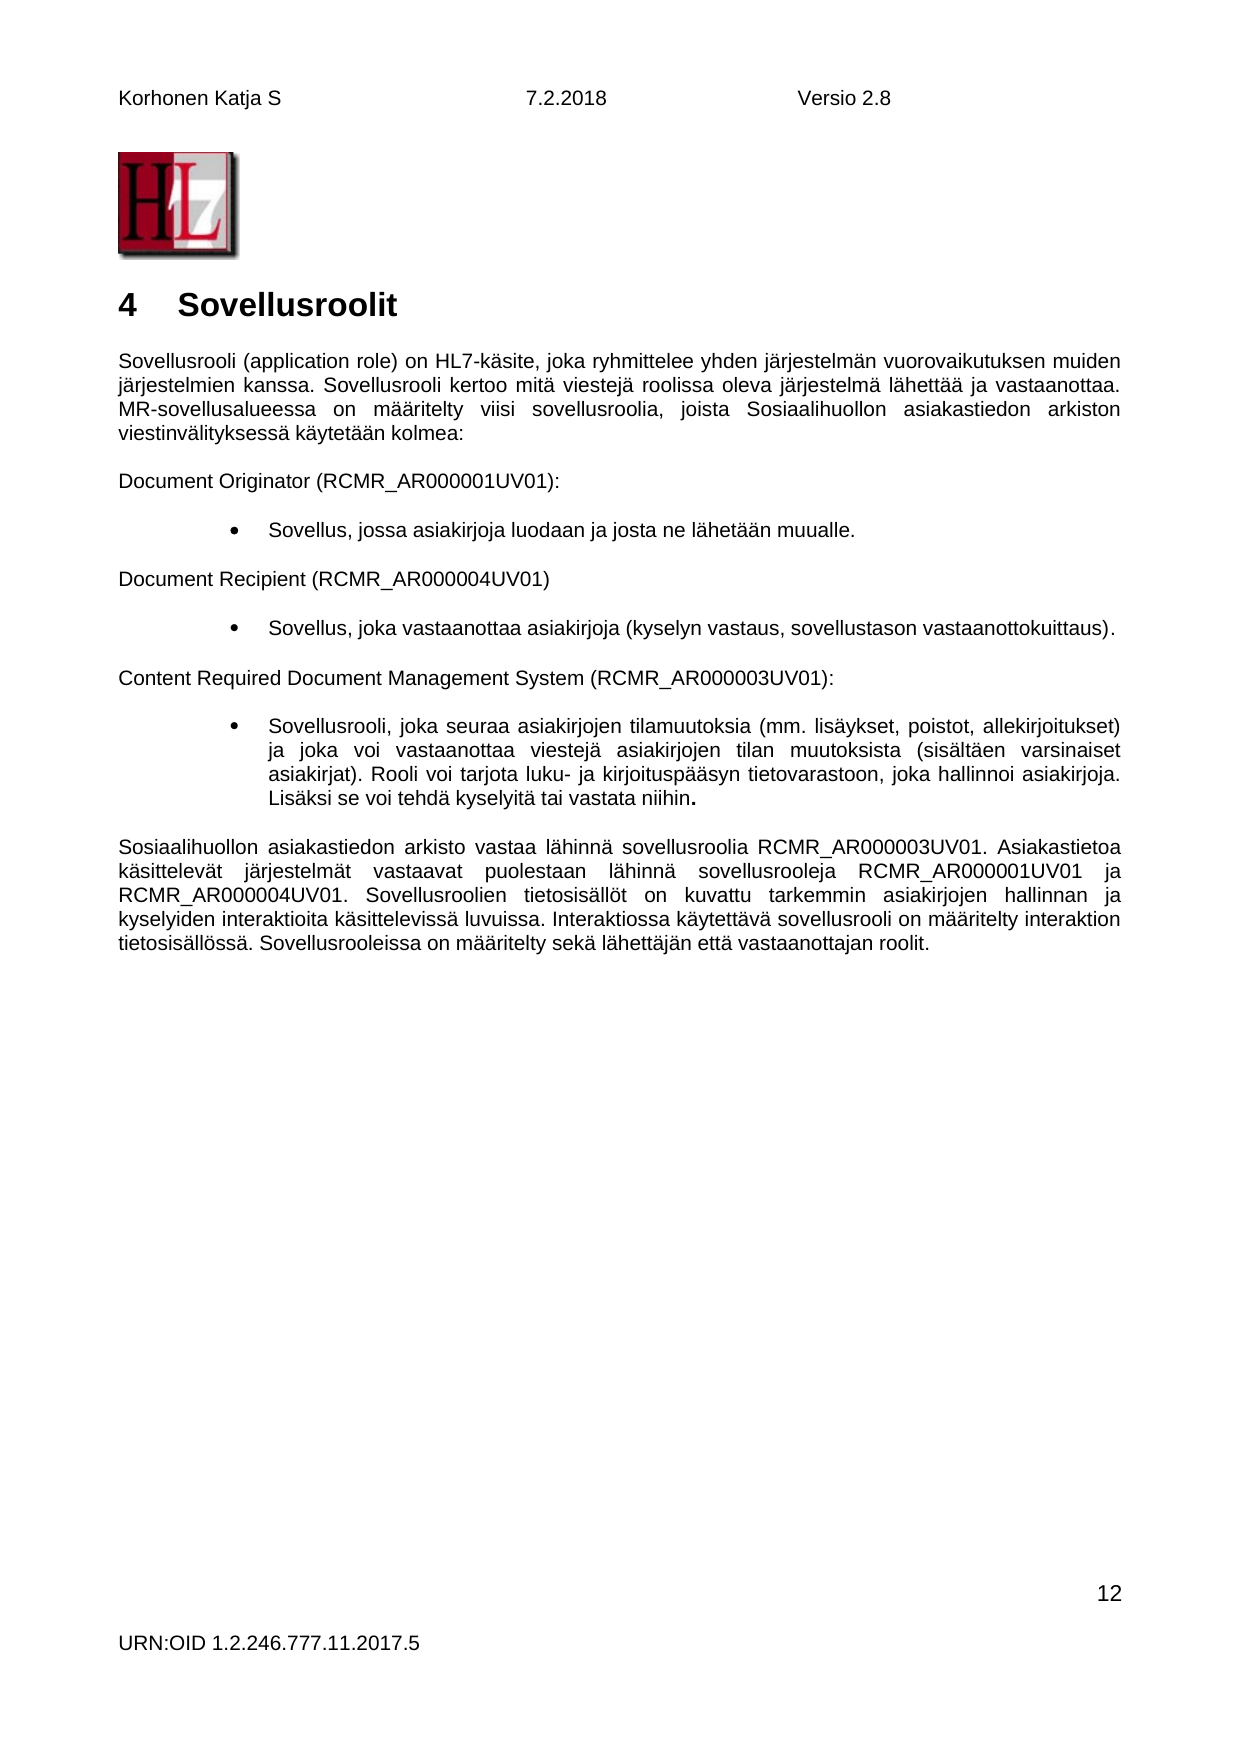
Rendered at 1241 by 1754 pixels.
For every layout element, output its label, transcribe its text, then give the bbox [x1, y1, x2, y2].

list Sovellus, jossa asiakirjoja luodaan ja josta ne lähetään muualle. [231, 518, 1122, 542]
list Sovellus, joka vastaanottaa asiakirjoja (kyselyn vastaus, sovellustason vastaanottokuittaus). [231, 616, 1122, 640]
list Sovellusrooli, joka seuraa asiakirjojen tilamuutoksia (mm. lisäykset, poistot, allekirjoitukset) ja joka voi vastaanottaa viestejä asiakirjojen tilan muutoksista (sisältäen varsinaiset asiakirjat). Rooli voi tarjota luku- ja kirjoituspääsyn tietovarastoon, joka hallinnoi asiakirjoja. Lisäksi se voi tehdä kyselyitä tai vastata niihin. [231, 714, 1122, 810]
text Sovellusrooli (application role) on HL7-käsite, joka ryhmittelee yhden järjestelmän vuorovaikutuksen muiden järjestelmien kanssa. Sovellusrooli kertoo mitä viestejä roolissa oleva järjestelmä lähettää ja vastaanottaa. MR-sovellusalueessa on määritelty viisi sovellusroolia, joista Sosiaalihuollon asiakastiedon arkiston viestinvälityksessä käytetään kolmea: [118, 348, 1122, 444]
subtitle Sovellusroolit [118, 285, 1122, 323]
picture [118, 152, 241, 260]
list Content Required Document Management System (RCMR_AR000003UV01): [118, 665, 1122, 689]
list Document Recipient (RCMR_AR000004UV01) [118, 567, 1122, 591]
text Document Originator (RCMR_AR000001UV01): [118, 469, 1122, 493]
text Sosiaalihuollon asiakastiedon arkisto vastaa lähinnä sovellusroolia RCMR_AR000003UV01. Asiakastietoa käsittelevät järjestelmät vastaavat puolestaan lähinnä sovellusrooleja RCMR_AR000001UV01 ja RCMR_AR000004UV01. Sovellusroolien tietosisällöt on kuvattu tarkemmin asiakirjojen hallinnan ja kyselyiden interaktioita käsittelevissä luvuissa. Interaktiossa käytettävä sovellusrooli on määritelty interaktion tietosisällössä. Sovellusrooleissa on määritelty sekä lähettäjän että vastaanottajan roolit. [118, 835, 1122, 955]
